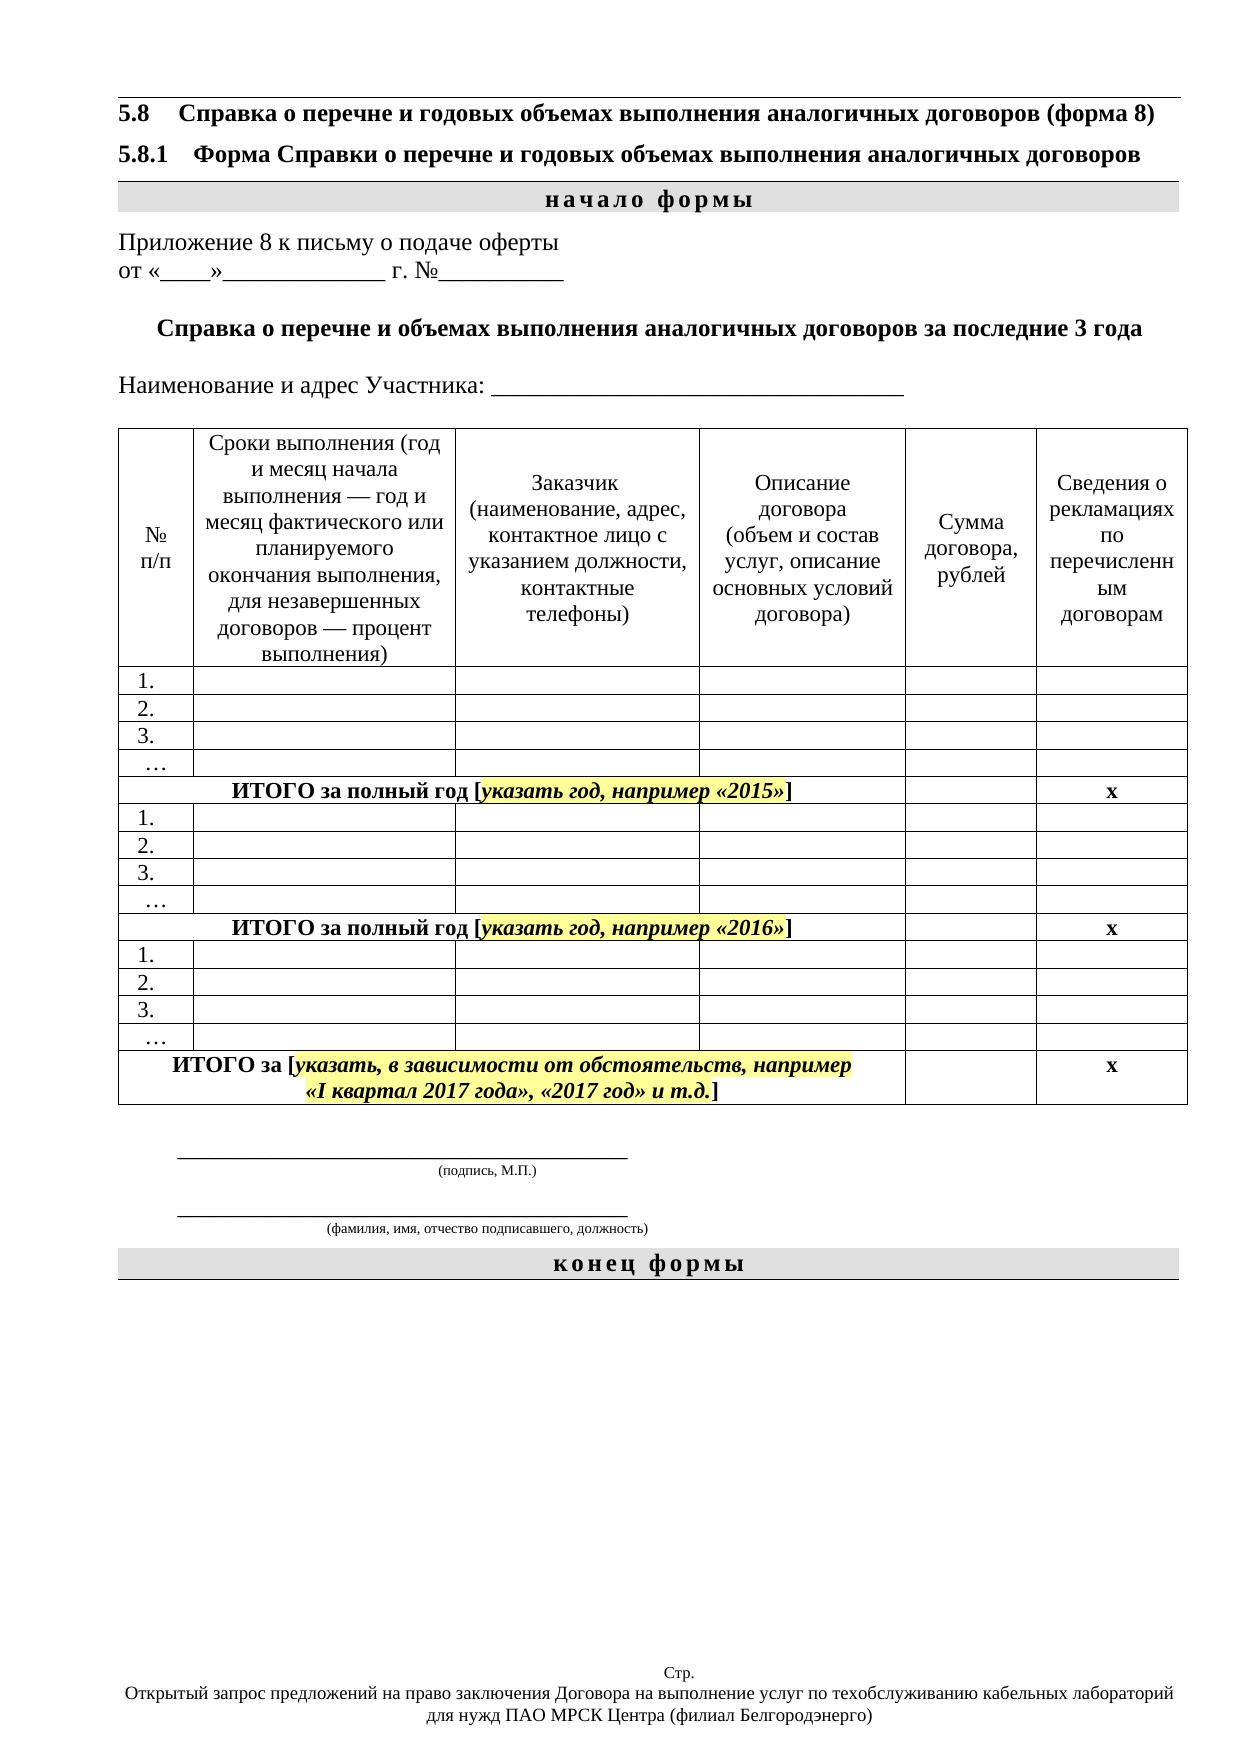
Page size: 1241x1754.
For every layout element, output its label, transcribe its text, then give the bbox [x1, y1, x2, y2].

text (подпись, М.П.) [118, 1162, 797, 1191]
table_header Заказчик (наименование, адрес, контактное лицо с указанием должности, контактные телефоны) [456, 429, 699, 666]
table_cell ИТОГО за полный год [указать год, например «2016»] [119, 914, 481, 940]
table_cell ИТОГО за полный год [указать год, например «2016»] [785, 914, 905, 940]
table_cell [194, 804, 455, 831]
table_cell [456, 941, 699, 968]
table_header Описание договора (объем и состав услуг, описание основных условий договора) [700, 429, 905, 666]
table_cell [194, 886, 455, 913]
table_cell [906, 859, 1036, 885]
table_cell [456, 969, 699, 995]
table_cell [119, 804, 193, 831]
table_cell [700, 886, 905, 913]
text конец формы [118, 1248, 1179, 1279]
table_cell [194, 667, 455, 694]
table_cell [906, 886, 1036, 913]
table_cell ИТОГО за полный год [указать год, например «2015»] [785, 777, 905, 803]
table_cell [700, 804, 905, 831]
table_cell [700, 1024, 905, 1050]
table_cell [1037, 969, 1187, 995]
table_cell … [119, 886, 193, 913]
text начало формы [118, 182, 1179, 212]
table_cell [906, 1051, 1036, 1103]
table_cell [119, 859, 193, 885]
table_cell [456, 722, 699, 748]
text Наименование и адрес Участника: _________________________________ [118, 371, 1181, 399]
table_header Сведения о рекламациях по перечисленным договорам [1037, 429, 1187, 666]
table_cell [906, 914, 1036, 940]
table_cell [119, 969, 193, 995]
table_cell [906, 750, 1036, 776]
subtitle Форма Справки о перечне и годовых объемах выполнения аналогичных договоров [118, 139, 1181, 168]
table_cell х [1037, 1051, 1187, 1103]
table_cell [194, 750, 455, 776]
table_cell [194, 1024, 455, 1050]
table_cell ИТОГО за полный год [указать год, например «2015»] [119, 777, 481, 803]
table_cell [700, 969, 905, 995]
subtitle Справка о перечне и годовых объемах выполнения аналогичных договоров (форма 8) [118, 98, 1181, 127]
table_cell [194, 969, 455, 995]
table_cell ИТОГО за [указать, в зависимости от обстоятельств, например «I квартал 2017 года», «2017 год» и т.д.] [711, 1051, 905, 1103]
table_cell [906, 832, 1036, 858]
table_cell [194, 832, 455, 858]
table_cell [456, 695, 699, 721]
table_cell [194, 941, 455, 968]
table_cell х [1037, 914, 1187, 940]
table_cell [194, 996, 455, 1022]
table_cell [1037, 695, 1187, 721]
table_cell [906, 667, 1036, 694]
table_cell [1037, 941, 1187, 968]
table_cell [1037, 804, 1187, 831]
table_cell [194, 695, 455, 721]
table_cell [456, 804, 699, 831]
text Справка о перечне и объемах выполнения аналогичных договоров за последние 3 года [118, 313, 1181, 342]
table_cell [456, 886, 699, 913]
table_cell [906, 804, 1036, 831]
table_cell [194, 859, 455, 885]
table_cell [119, 667, 193, 694]
table_cell [456, 667, 699, 694]
table_cell [1037, 859, 1187, 885]
table_cell [1037, 832, 1187, 858]
table_cell [700, 750, 905, 776]
table_cell [1037, 886, 1187, 913]
table_cell [906, 996, 1036, 1022]
table_cell [119, 996, 193, 1022]
table_cell [1037, 996, 1187, 1022]
table_cell [906, 941, 1036, 968]
table_cell [906, 969, 1036, 995]
text ____________________________________ [118, 1133, 1181, 1162]
table_cell [1037, 1024, 1187, 1050]
table_cell [906, 1024, 1036, 1050]
table_cell [700, 667, 905, 694]
table_cell [119, 722, 193, 748]
table_cell [456, 996, 699, 1022]
text ____________________________________ [118, 1191, 1181, 1219]
table_cell [700, 695, 905, 721]
table_cell [119, 695, 193, 721]
table_cell … [119, 750, 193, 776]
table_cell [1037, 750, 1187, 776]
table_cell [119, 832, 193, 858]
table_cell [456, 859, 699, 885]
table_cell [906, 695, 1036, 721]
table_cell [700, 941, 905, 968]
text (фамилия, имя, отчество подписавшего, должность) [118, 1219, 797, 1248]
table_cell [906, 722, 1036, 748]
table_cell [119, 941, 193, 968]
table_header № п/п [119, 429, 193, 666]
table_cell ИТОГО за [указать, в зависимости от обстоятельств, например «I квартал 2017 года», «2017 год» и т.д.] [119, 1051, 305, 1103]
table_cell [700, 832, 905, 858]
table_cell [456, 750, 699, 776]
text Приложение 8 к письму о подаче оферты от «____»_____________ г. №__________ [118, 227, 1181, 284]
table_cell [906, 777, 1036, 803]
table_cell [456, 1024, 699, 1050]
table_cell [700, 996, 905, 1022]
table_cell [194, 722, 455, 748]
table_cell х [1037, 777, 1187, 803]
table_cell [1037, 722, 1187, 748]
table_cell [456, 832, 699, 858]
table_cell … [119, 1024, 193, 1050]
table_cell [700, 722, 905, 748]
table_cell [1037, 667, 1187, 694]
table_header Сумма договора, рублей [906, 429, 1036, 666]
table_cell [700, 859, 905, 885]
table_header Сроки выполнения (год и месяц начала выполнения — год и месяц фактического или планируемого окончания выполнения, для незавершенных договоров — процент выполнения) [194, 429, 455, 666]
